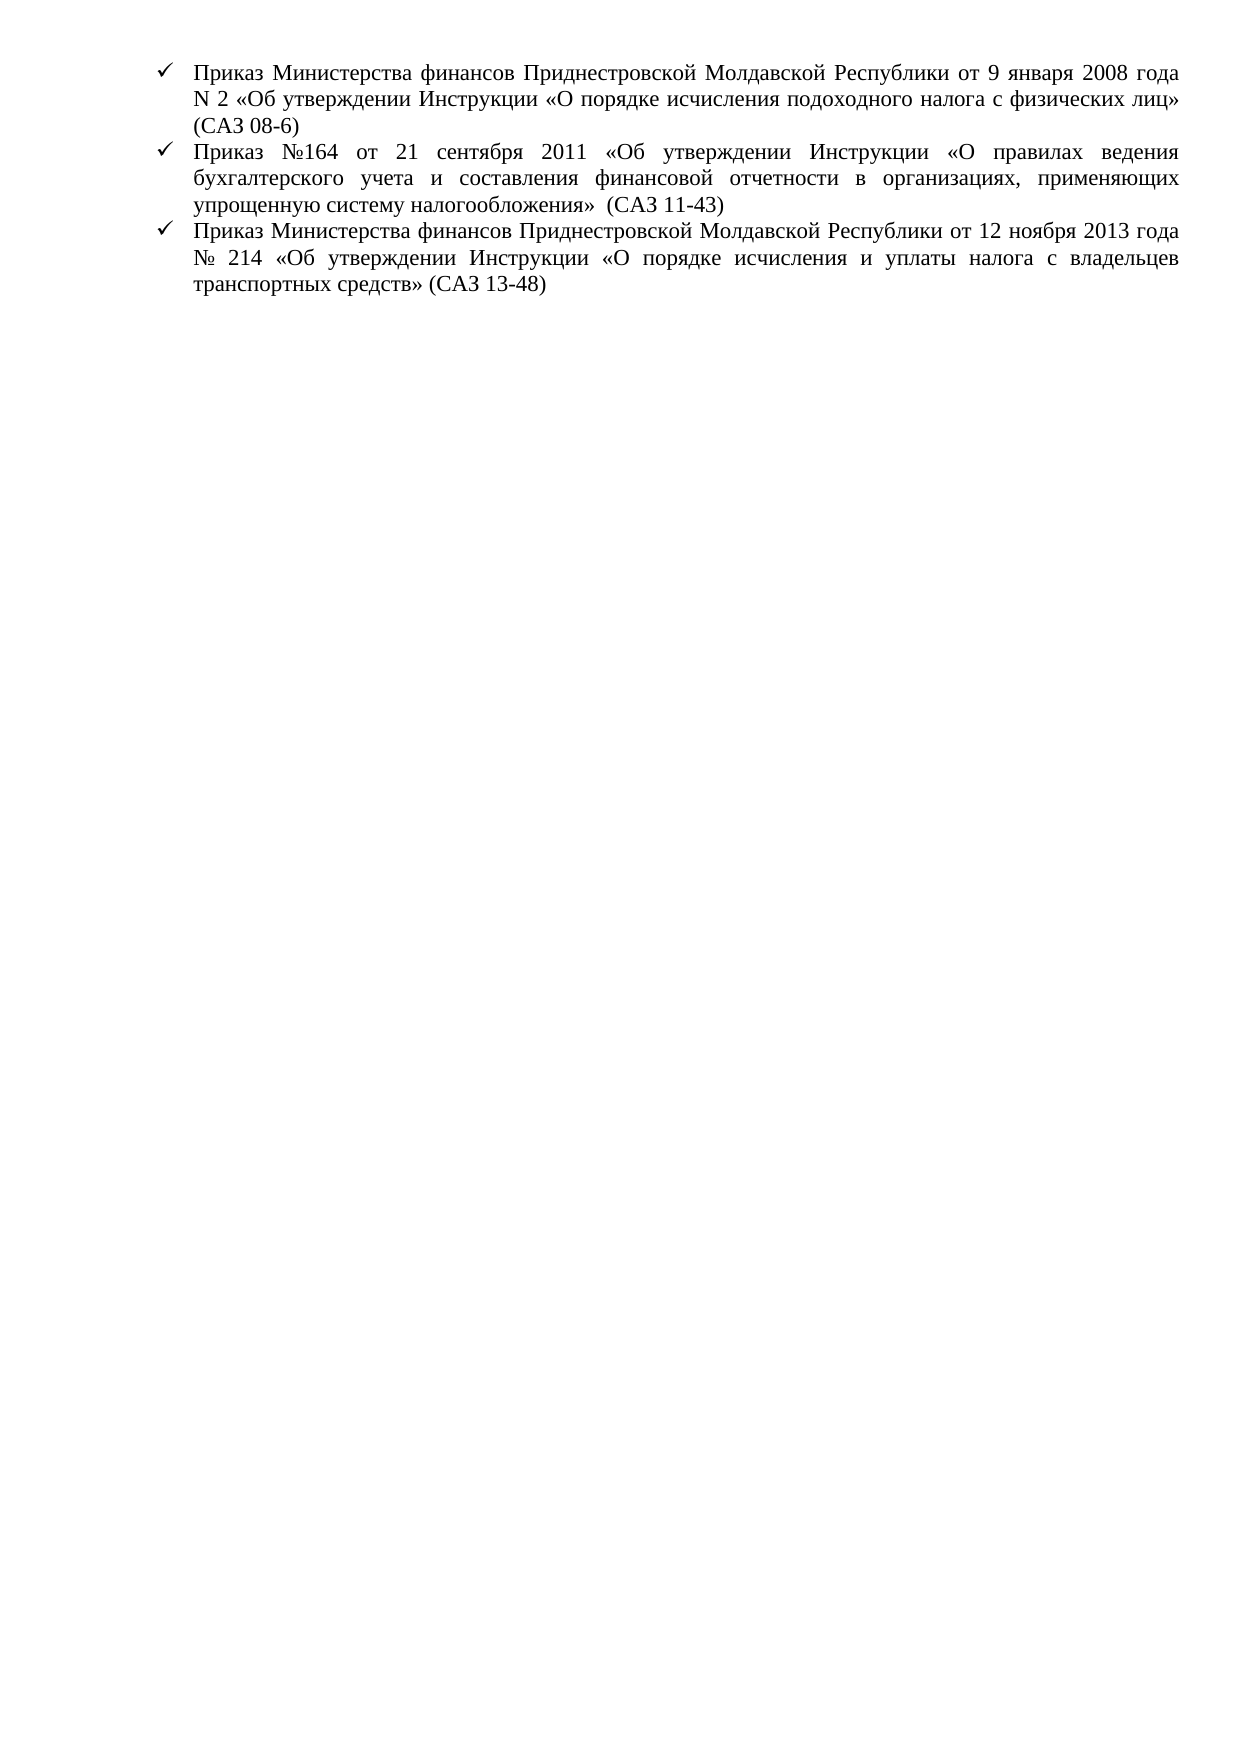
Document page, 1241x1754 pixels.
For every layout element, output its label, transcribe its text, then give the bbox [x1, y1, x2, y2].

subtitle Приказ Министерства финансов Приднестровской Молдавской Республики от 9 января 2008 года N 2 «Об утверждении Инструкции «О порядке исчисления подоходного налога с физических лиц» (САЗ 08-6) [156, 59, 1181, 138]
subtitle Приказ Министерства финансов Приднестровской Молдавской Республики от 12 ноября 2013 года № 214 «Об утверждении Инструкции «О порядке исчисления и уплаты налога с владельцев транспортных средств» (САЗ 13-48) [156, 217, 1181, 296]
subtitle Приказ №164 от 21 сентября 2011 «Об утверждении Инструкции «О правилах ведения бухгалтерского учета и составления финансовой отчетности в организациях, применяющих упрощенную систему налогообложения» (САЗ 11-43) [156, 138, 1181, 217]
